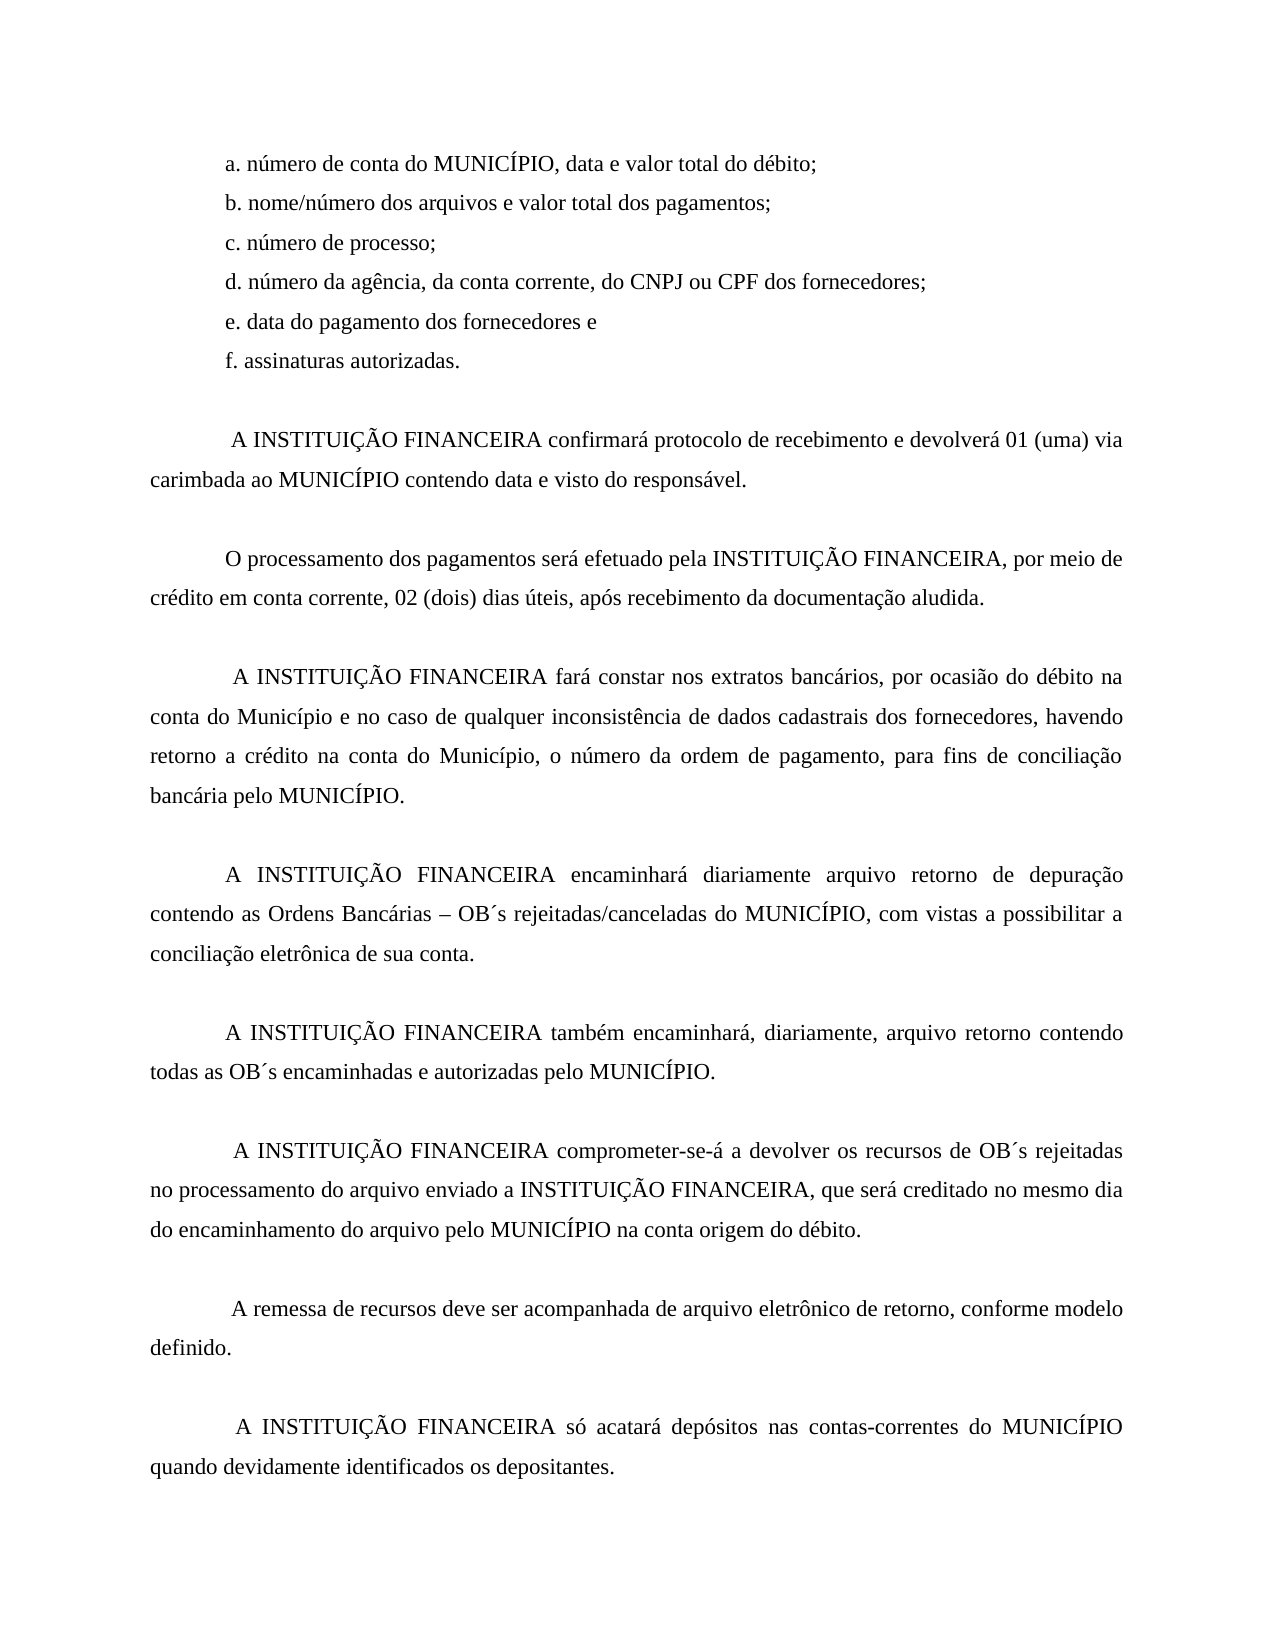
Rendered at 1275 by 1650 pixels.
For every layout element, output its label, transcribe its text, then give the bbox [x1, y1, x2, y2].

text O processamento dos pagamentos será efetuado pela INSTITUIÇÃO FINANCEIRA, por meio de crédito em conta corrente, 02 (dois) dias úteis, após recebimento da documentação aludida. [150, 545, 1124, 611]
text f. assinaturas autorizadas. [150, 347, 1124, 374]
text A remessa de recursos deve ser acompanhada de arquivo eletrônico de retorno, conforme modelo definido. [150, 1295, 1124, 1361]
text b. nome/número dos arquivos e valor total dos pagamentos; [150, 189, 1124, 216]
text A INSTITUIÇÃO FINANCEIRA só acatará depósitos nas contas-correntes do MUNICÍPIO quando devidamente identificados os depositantes. [150, 1413, 1124, 1479]
text A INSTITUIÇÃO FINANCEIRA fará constar nos extratos bancários, por ocasião do débito na conta do Município e no caso de qualquer inconsistência de dados cadastrais dos fornecedores, havendo retorno a crédito na conta do Município, o número da ordem de pagamento, para fins de conciliação bancária pelo MUNICÍPIO. [150, 663, 1124, 808]
text A INSTITUIÇÃO FINANCEIRA confirmará protocolo de recebimento e devolverá 01 (uma) via carimbada ao MUNICÍPIO contendo data e visto do responsável. [150, 426, 1124, 492]
text A INSTITUIÇÃO FINANCEIRA também encaminhará, diariamente, arquivo retorno contendo todas as OB´s encaminhadas e autorizadas pelo MUNICÍPIO. [150, 1018, 1124, 1084]
text e. data do pagamento dos fornecedores e [150, 308, 1124, 334]
text a. número de conta do MUNICÍPIO, data e valor total do débito; [150, 150, 1124, 176]
text A INSTITUIÇÃO FINANCEIRA comprometer-se-á a devolver os recursos de OB´s rejeitadas no processamento do arquivo enviado a INSTITUIÇÃO FINANCEIRA, que será creditado no mesmo dia do encaminhamento do arquivo pelo MUNICÍPIO na conta origem do débito. [150, 1137, 1124, 1242]
text d. número da agência, da conta corrente, do CNPJ ou CPF dos fornecedores; [150, 268, 1124, 295]
text c. número de processo; [150, 229, 1124, 255]
text A INSTITUIÇÃO FINANCEIRA encaminhará diariamente arquivo retorno de depuração contendo as Ordens Bancárias – OB´s rejeitadas/canceladas do MUNICÍPIO, com vistas a possibilitar a conciliação eletrônica de sua conta. [150, 861, 1124, 966]
